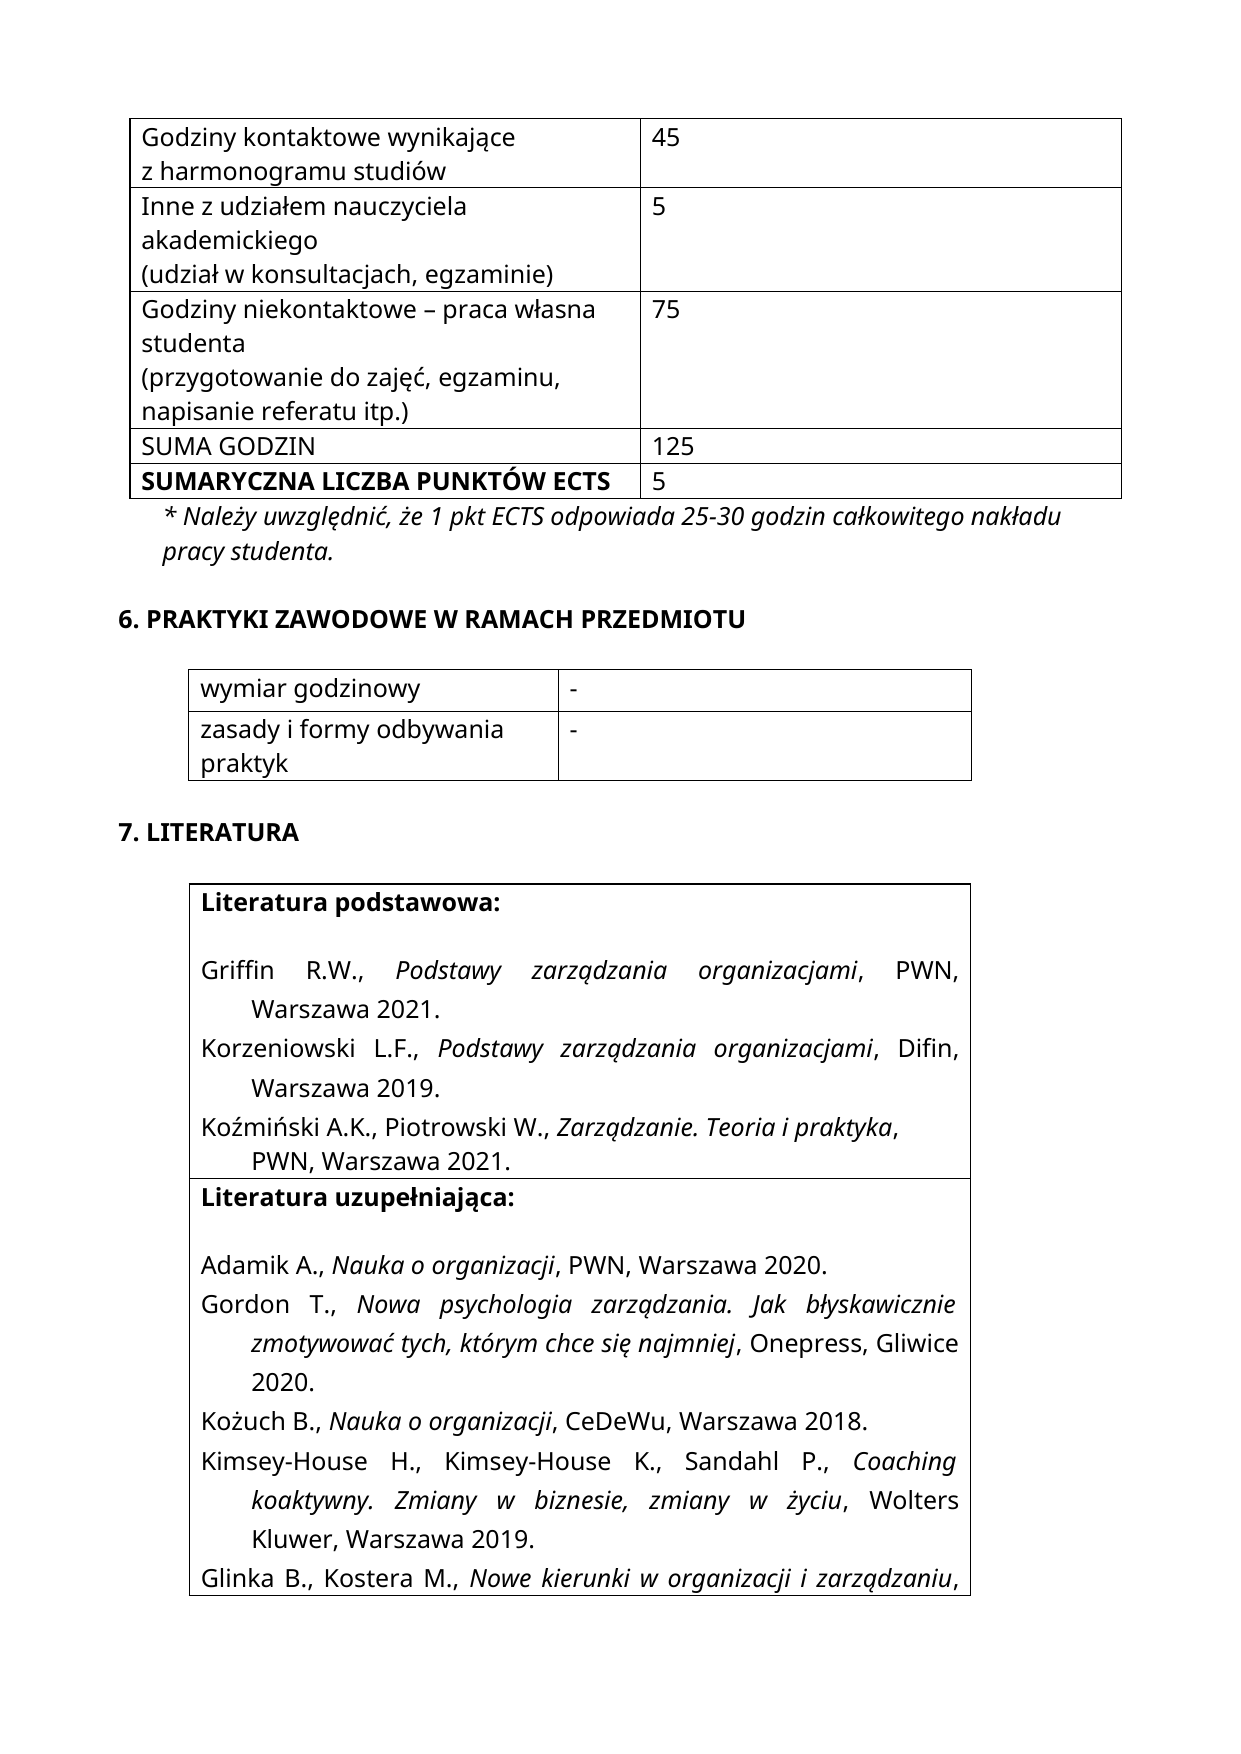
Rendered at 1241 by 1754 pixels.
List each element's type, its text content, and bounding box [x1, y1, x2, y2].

table_header Literatura podstawowa: Griffin R.W., Podstawy zarządzania organizacjami, PWN, Warszawa 2021. Korzeniowski L.F., Podstawy zarządzania organizacjami, Difin, Warszawa 2019. Koźmiński A.K., Piotrowski W., Zarządzanie. Teoria i praktyka, PWN, Warszawa 2021. [190, 885, 970, 1178]
text 6. PRAKTYKI ZAWODOWE W RAMACH PRZEDMIOTU [118, 601, 1122, 635]
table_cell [190, 1179, 970, 1595]
table_header - [559, 670, 971, 711]
table_cell 125 [641, 429, 1121, 463]
table_cell SUMA GODZIN [131, 429, 640, 463]
table_cell Godziny kontaktowe wynikające z harmonogramu studiów [131, 119, 640, 187]
table_cell SUMARYCZNA LICZBA PUNKTÓW ECTS [131, 464, 640, 498]
table_cell - [559, 712, 971, 780]
text 7. LITERATURA [118, 815, 1122, 849]
text * Należy uwzględnić, że 1 pkt ECTS odpowiada 25-30 godzin całkowitego nakładu pracy studenta. [162, 499, 1122, 567]
table_cell 5 [641, 464, 1121, 498]
table_cell Inne z udziałem nauczyciela akademickiego (udział w konsultacjach, egzaminie) [131, 188, 640, 291]
table_cell 75 [641, 292, 1121, 428]
table_header wymiar godzinowy [189, 670, 558, 711]
table_cell 5 [641, 188, 1121, 291]
table_cell 45 [641, 119, 1121, 187]
table_cell zasady i formy odbywania praktyk [189, 712, 558, 780]
table_cell Godziny niekontaktowe – praca własna studenta (przygotowanie do zajęć, egzaminu, napisanie referatu itp.) [131, 292, 640, 428]
